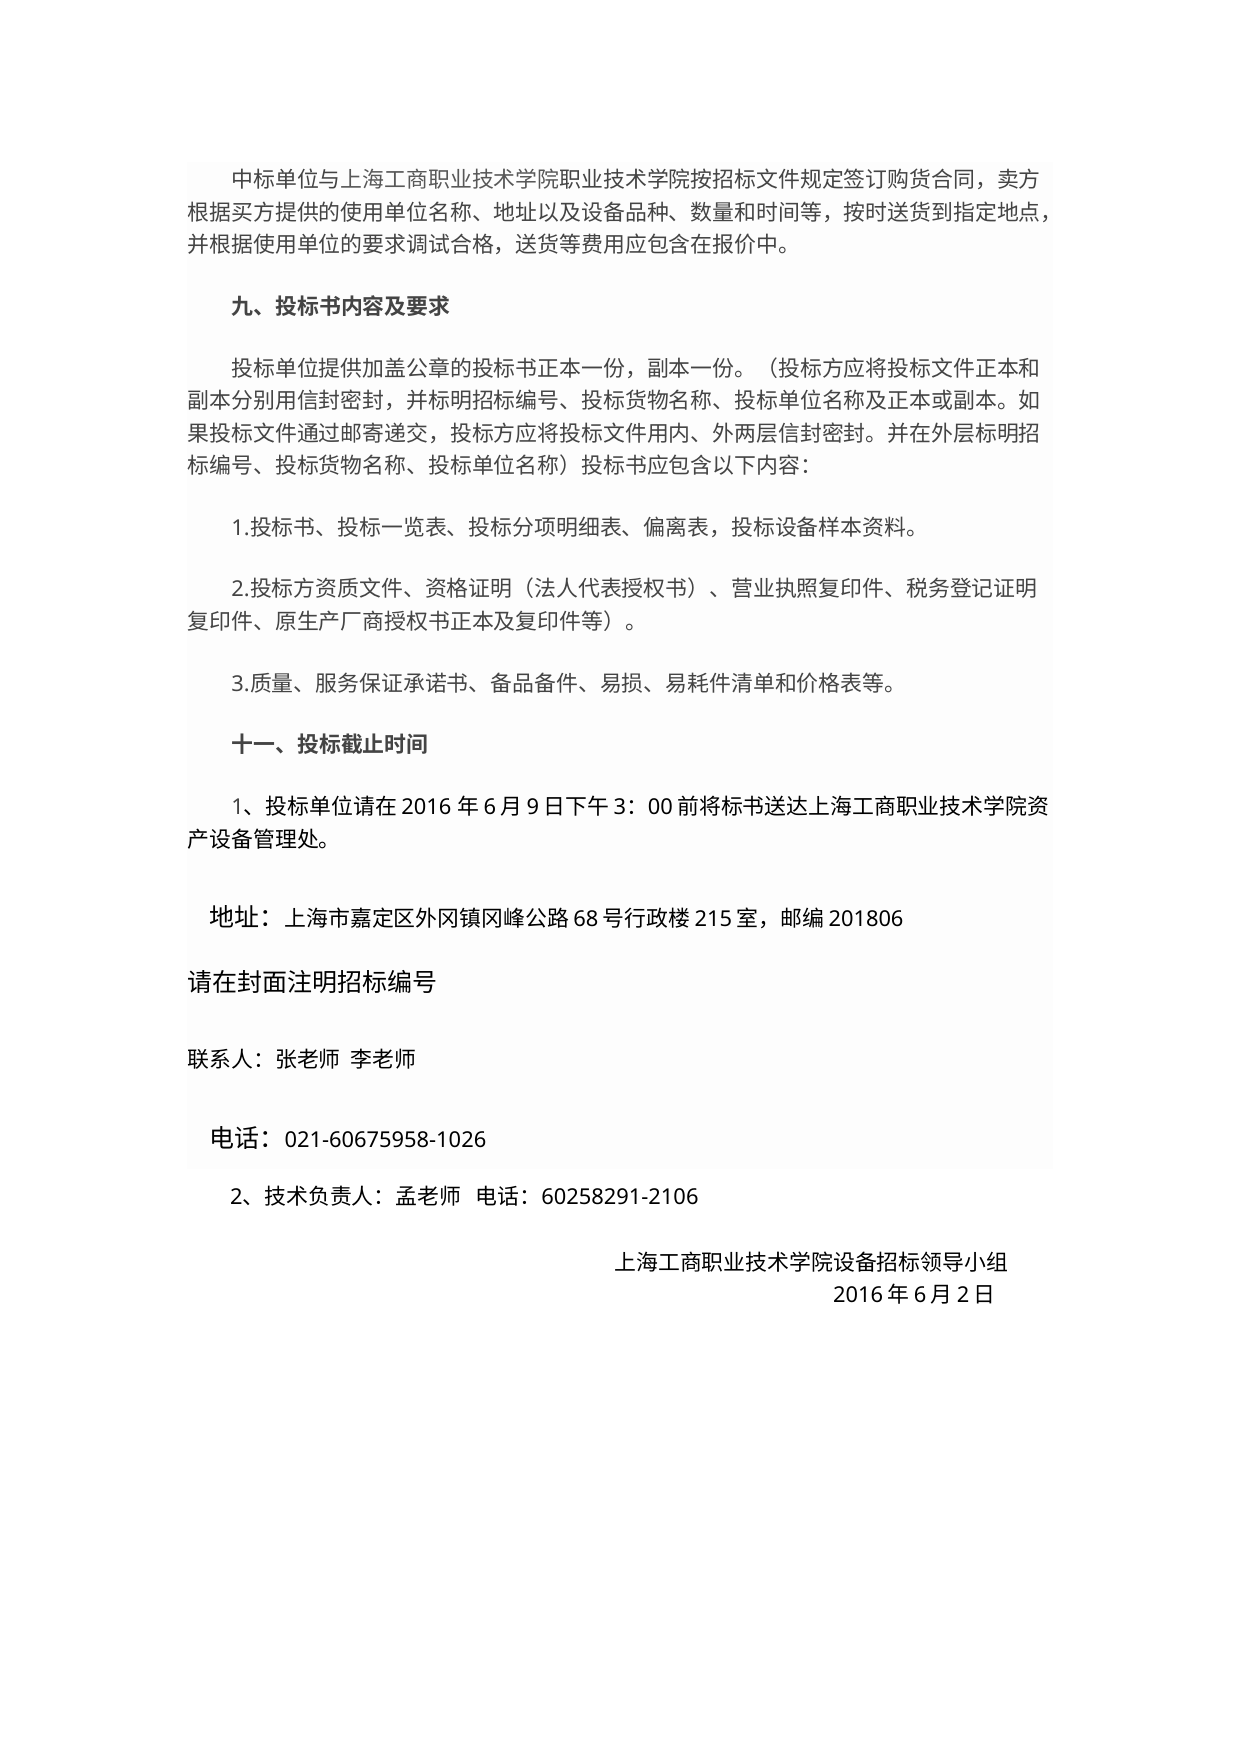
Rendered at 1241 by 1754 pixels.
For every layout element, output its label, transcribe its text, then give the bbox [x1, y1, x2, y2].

text 1、投标单位请在2016 年6月9日下午3：00前将标书送达上海工商职业技术学院资产设备管理处。 [187, 789, 1053, 854]
text 中标单位与上海工商职业技术学院职业技术学院按招标文件规定签订购货合同，卖方根据买方提供的使用单位名称、地址以及设备品种、数量和时间等，按时送货到指定地点，并根据使用单位的要求调试合格，送货等费用应包含在报价中。 [187, 162, 1053, 259]
text 3.质量、服务保证承诺书、备品备件、易损、易耗件清单和价格表等。 [187, 665, 1053, 698]
text 联系人：张老师 李老师 [187, 1042, 1053, 1074]
text 上海工商职业技术学院设备招标领导小组 [187, 1244, 1053, 1277]
text 2.投标方资质文件、资格证明（法人代表授权书）、营业执照复印件、税务登记证明复印件、原生产厂商授权书正本及复印件等）。 [187, 571, 1053, 636]
text 投标单位提供加盖公章的投标书正本一份，副本一份。（投标方应将投标文件正本和副本分别用信封密封，并标明招标编号、投标货物名称、投标单位名称及正本或副本。如果投标文件通过邮寄递交，投标方应将投标文件用内、外两层信封密封。并在外层标明招标编号、投标货物名称、投标单位名称）投标书应包含以下内容： [187, 350, 1053, 480]
text 1.投标书、投标一览表、投标分项明细表、偏离表，投标设备样本资料。 [187, 509, 1053, 542]
text 十一、投标截止时间 [187, 727, 1053, 759]
text 电话：021-60675958-1026 [187, 1104, 1053, 1169]
text 2、技术负责人：孟老师 电话：60258291-2106 [187, 1179, 1053, 1212]
text 2016年6月2日 [187, 1277, 1053, 1309]
text 地址：上海市嘉定区外冈镇冈峰公路68号行政楼215室，邮编201806 请在封面注明招标编号 [187, 883, 1053, 1013]
text 九、投标书内容及要求 [187, 289, 1053, 321]
